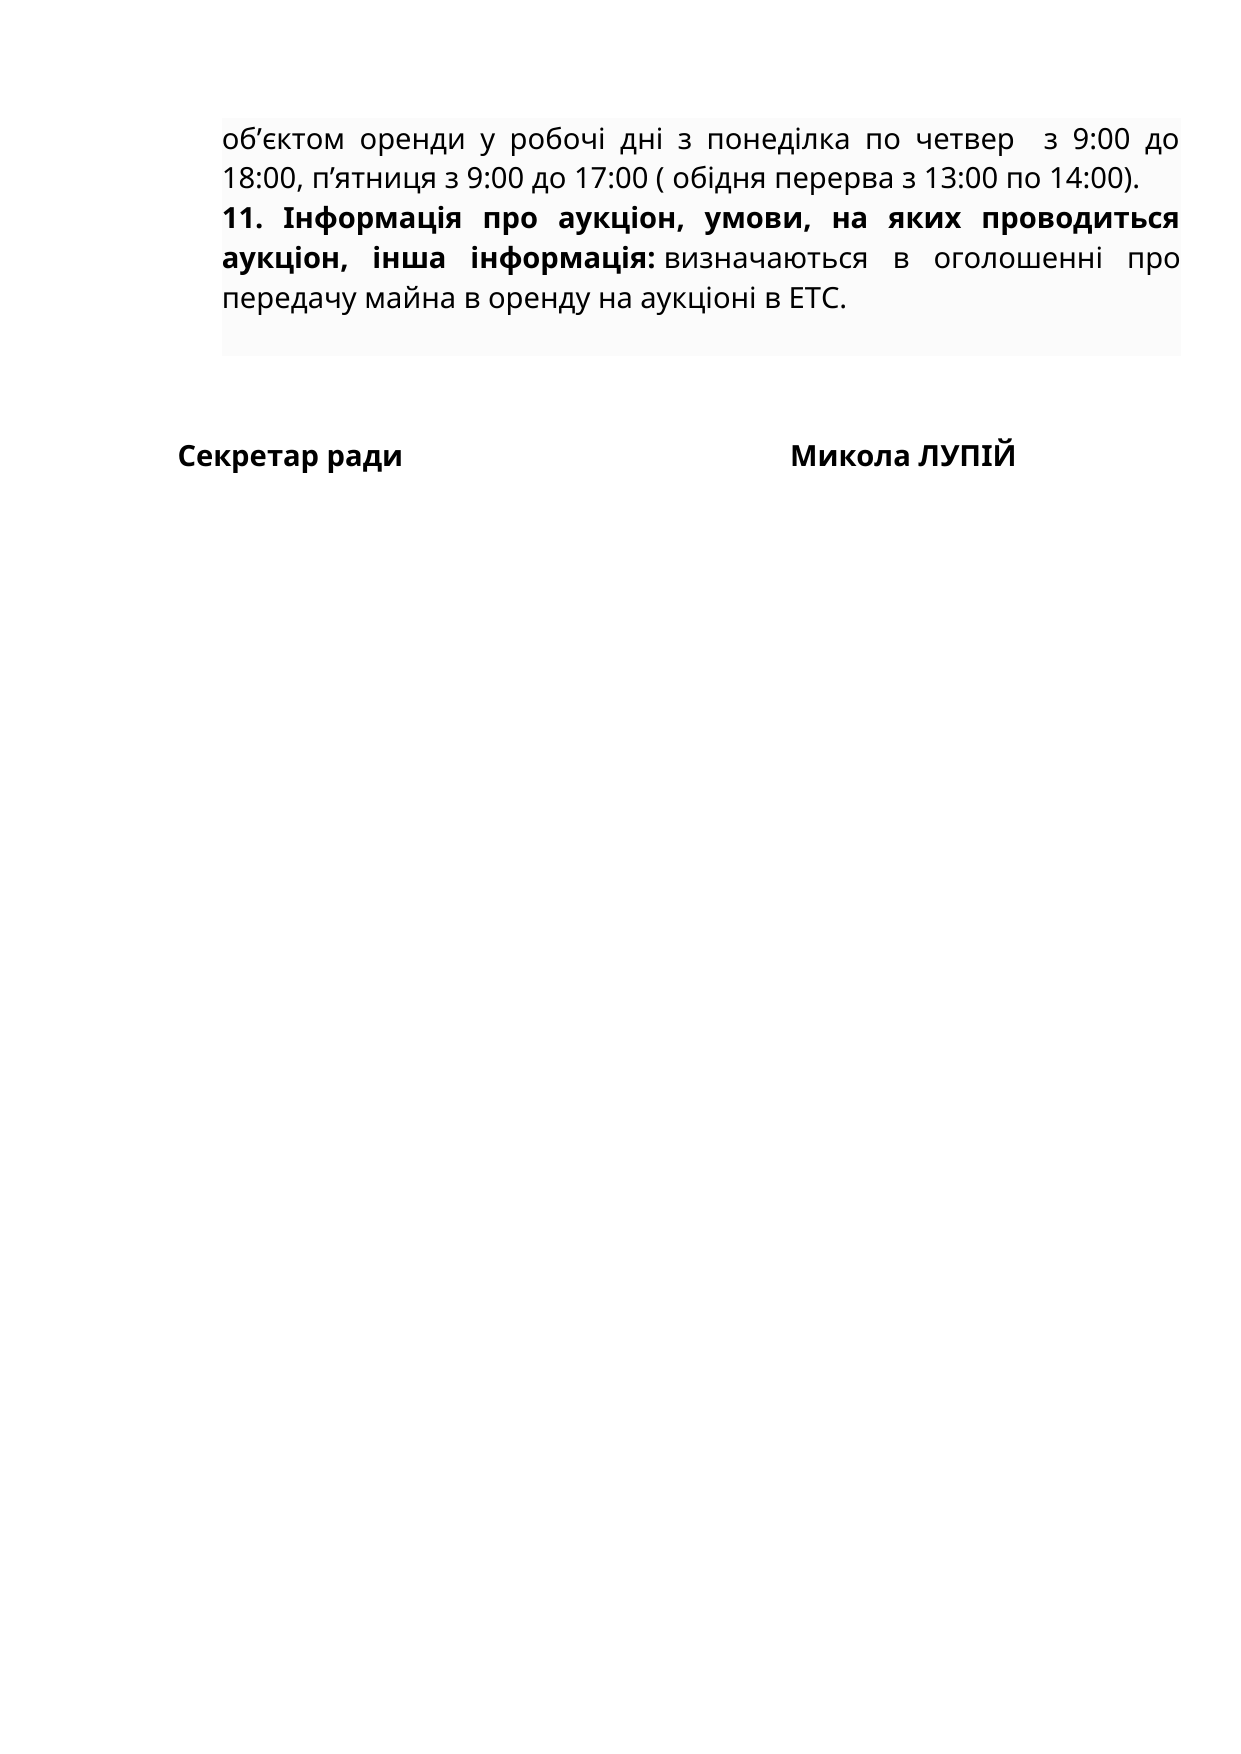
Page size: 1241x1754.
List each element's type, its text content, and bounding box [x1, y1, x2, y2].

text Секретар ради Микола ЛУПІЙ [177, 436, 1181, 475]
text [222, 118, 1181, 197]
text 11. Інформація про аукціон, умови, на яких проводиться аукціон, інша інформація: визначаються в оголошенні про передачу майна в оренду на аукціоні в ЕТС. [222, 197, 1181, 317]
